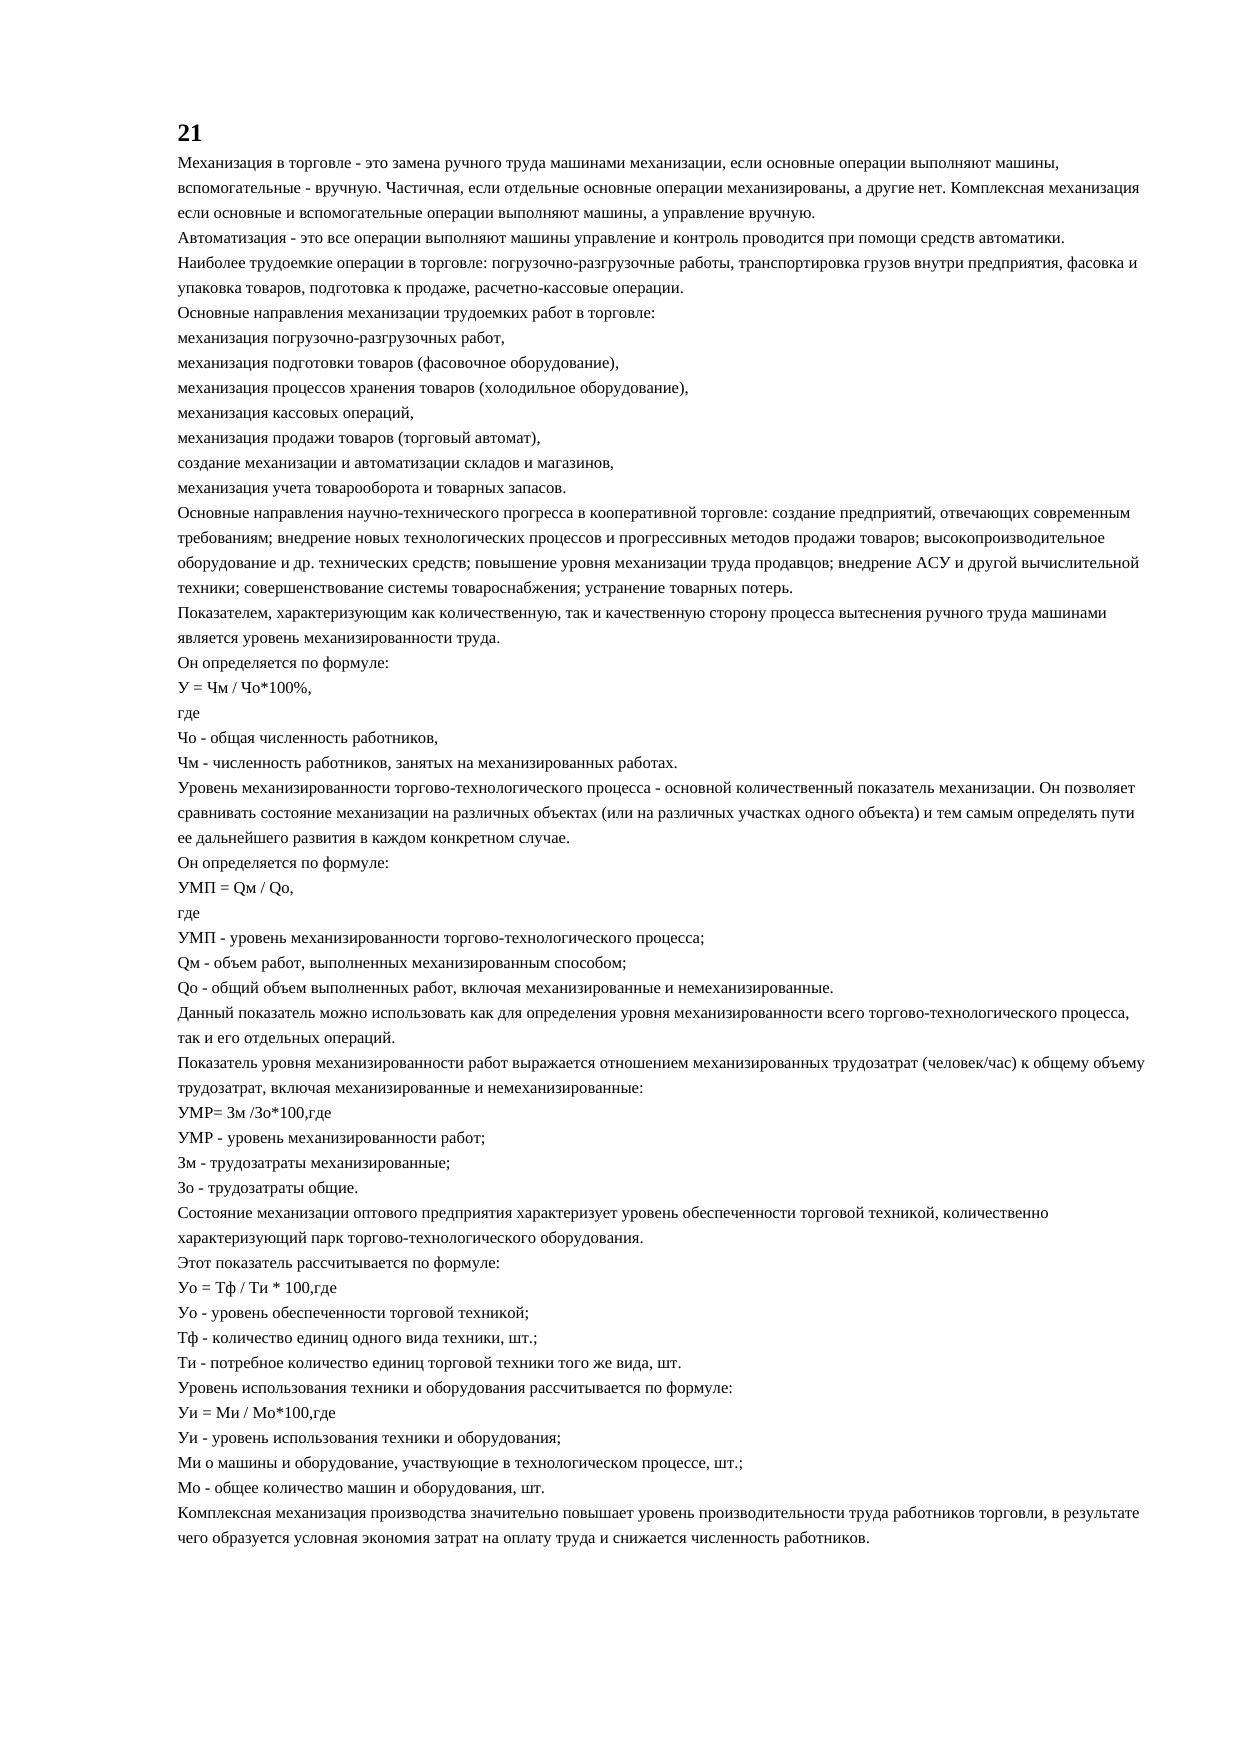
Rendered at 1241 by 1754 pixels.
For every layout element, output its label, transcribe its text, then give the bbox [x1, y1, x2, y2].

text Зм - трудозатраты механизированные; [177, 1147, 1152, 1172]
text 21 [177, 118, 1152, 147]
text Чо - общая численность работников, [177, 722, 1152, 747]
text Этот показатель рассчитывается по формуле: [177, 1247, 1152, 1272]
text Он определяется по формуле: [177, 847, 1152, 872]
text Уи = Ми / Мо*100,где [177, 1397, 1152, 1422]
text УМР - уровень механизированности работ; [177, 1122, 1152, 1147]
text Основные направления механизации трудоемких работ в торговле: [177, 297, 1152, 322]
text где [177, 697, 1152, 722]
text Состояние механизации оптового предприятия характеризует уровень обеспеченности торговой техникой, количественно характеризующий парк торгово-технологического оборудования. [177, 1197, 1152, 1247]
text механизация процессов хранения товаров (холодильное оборудование), [177, 372, 1152, 397]
text механизация подготовки товаров (фасовочное оборудование), [177, 347, 1152, 372]
text Уи - уровень использования техники и оборудования; [177, 1422, 1152, 1447]
text Механизация в торговле - это замена ручного труда машинами механизации, если основные операции выполняют машины, вспомогательные - вручную. Частичная, если отдельные основные операции механизированы, а другие нет. Комплексная механизация если основные и вспомогательные операции выполняют машины, а управление вручную. [177, 147, 1152, 222]
text Уо = Тф / Ти * 100,где [177, 1272, 1152, 1297]
text Он определяется по формуле: [177, 647, 1152, 672]
text Показателем, характеризующим как количественную, так и качественную сторону процесса вытеснения ручного труда машинами является уровень механизированности труда. [177, 597, 1152, 647]
text Данный показатель можно использовать как для определения уровня механизированности всего торгово-технологического процесса, так и его отдельных операций. [177, 997, 1152, 1047]
text УМР= Зм /Зо*100,где [177, 1097, 1152, 1122]
text Уровень механизированности торгово-технологического процесса - основной количественный показатель механизации. Он позволяет сравнивать состояние механизации на различных объектах (или на различных участках одного объекта) и тем самым определять пути ее дальнейшего развития в каждом конкретном случае. [177, 772, 1152, 847]
text механизация продажи товаров (торговый автомат), [177, 422, 1152, 447]
text где [177, 897, 1152, 922]
text механизация учета товарооборота и товарных запасов. [177, 472, 1152, 497]
text УМП - уровень механизированности торгово-технологического процесса; [177, 922, 1152, 947]
text механизация кассовых операций, [177, 397, 1152, 422]
text Наиболее трудоемкие операции в торговле: погрузочно-разгрузочные работы, транспортировка грузов внутри предприятия, фасовка и упаковка товаров, подготовка к продаже, расчетно-кассовые операции. [177, 247, 1152, 297]
text Ти - потребное количество единиц торговой техники того же вида, шт. [177, 1347, 1152, 1372]
text УМП = Qм / Qо, [177, 872, 1152, 897]
text Ми о машины и оборудование, участвующие в технологическом процессе, шт.; [177, 1447, 1152, 1472]
text Уо - уровень обеспеченности торговой техникой; [177, 1297, 1152, 1322]
text создание механизации и автоматизации складов и магазинов, [177, 447, 1152, 472]
text Основные направления научно-технического прогресса в кооперативной торговле: создание предприятий, отвечающих современным требованиям; внедрение новых технологических процессов и прогрессивных методов продажи товаров; высокопроизводительное оборудование и др. технических средств; повышение уровня механизации труда продавцов; внедрение АСУ и другой вычислительной техники; совершенствование системы товароснабжения; устранение товарных потерь. [177, 497, 1152, 597]
text Чм - численность работников, занятых на механизированных работах. [177, 747, 1152, 772]
text Уровень использования техники и оборудования рассчитывается по формуле: [177, 1372, 1152, 1397]
text Тф - количество единиц одного вида техники, шт.; [177, 1322, 1152, 1347]
text Qо - общий объем выполненных работ, включая механизированные и немеханизированные. [177, 972, 1152, 997]
text Показатель уровня механизированности работ выражается отношением механизированных трудозатрат (человек/час) к общему объему трудозатрат, включая механизированные и немеханизированные: [177, 1047, 1152, 1097]
text У = Чм / Чо*100%, [177, 672, 1152, 697]
text Qм - объем работ, выполненных механизированным способом; [177, 947, 1152, 972]
text Мо - общее количество машин и оборудования, шт. [177, 1472, 1152, 1497]
text механизация погрузочно-разгрузочных работ, [177, 322, 1152, 347]
text Автоматизация - это все операции выполняют машины управление и контроль проводится при помощи средств автоматики. [177, 222, 1152, 247]
text Зо - трудозатраты общие. [177, 1172, 1152, 1197]
text Комплексная механизация производства значительно повышает уровень производительности труда работников торговли, в результате чего образуется условная экономия затрат на оплату труда и снижается численность работников. [177, 1497, 1152, 1547]
